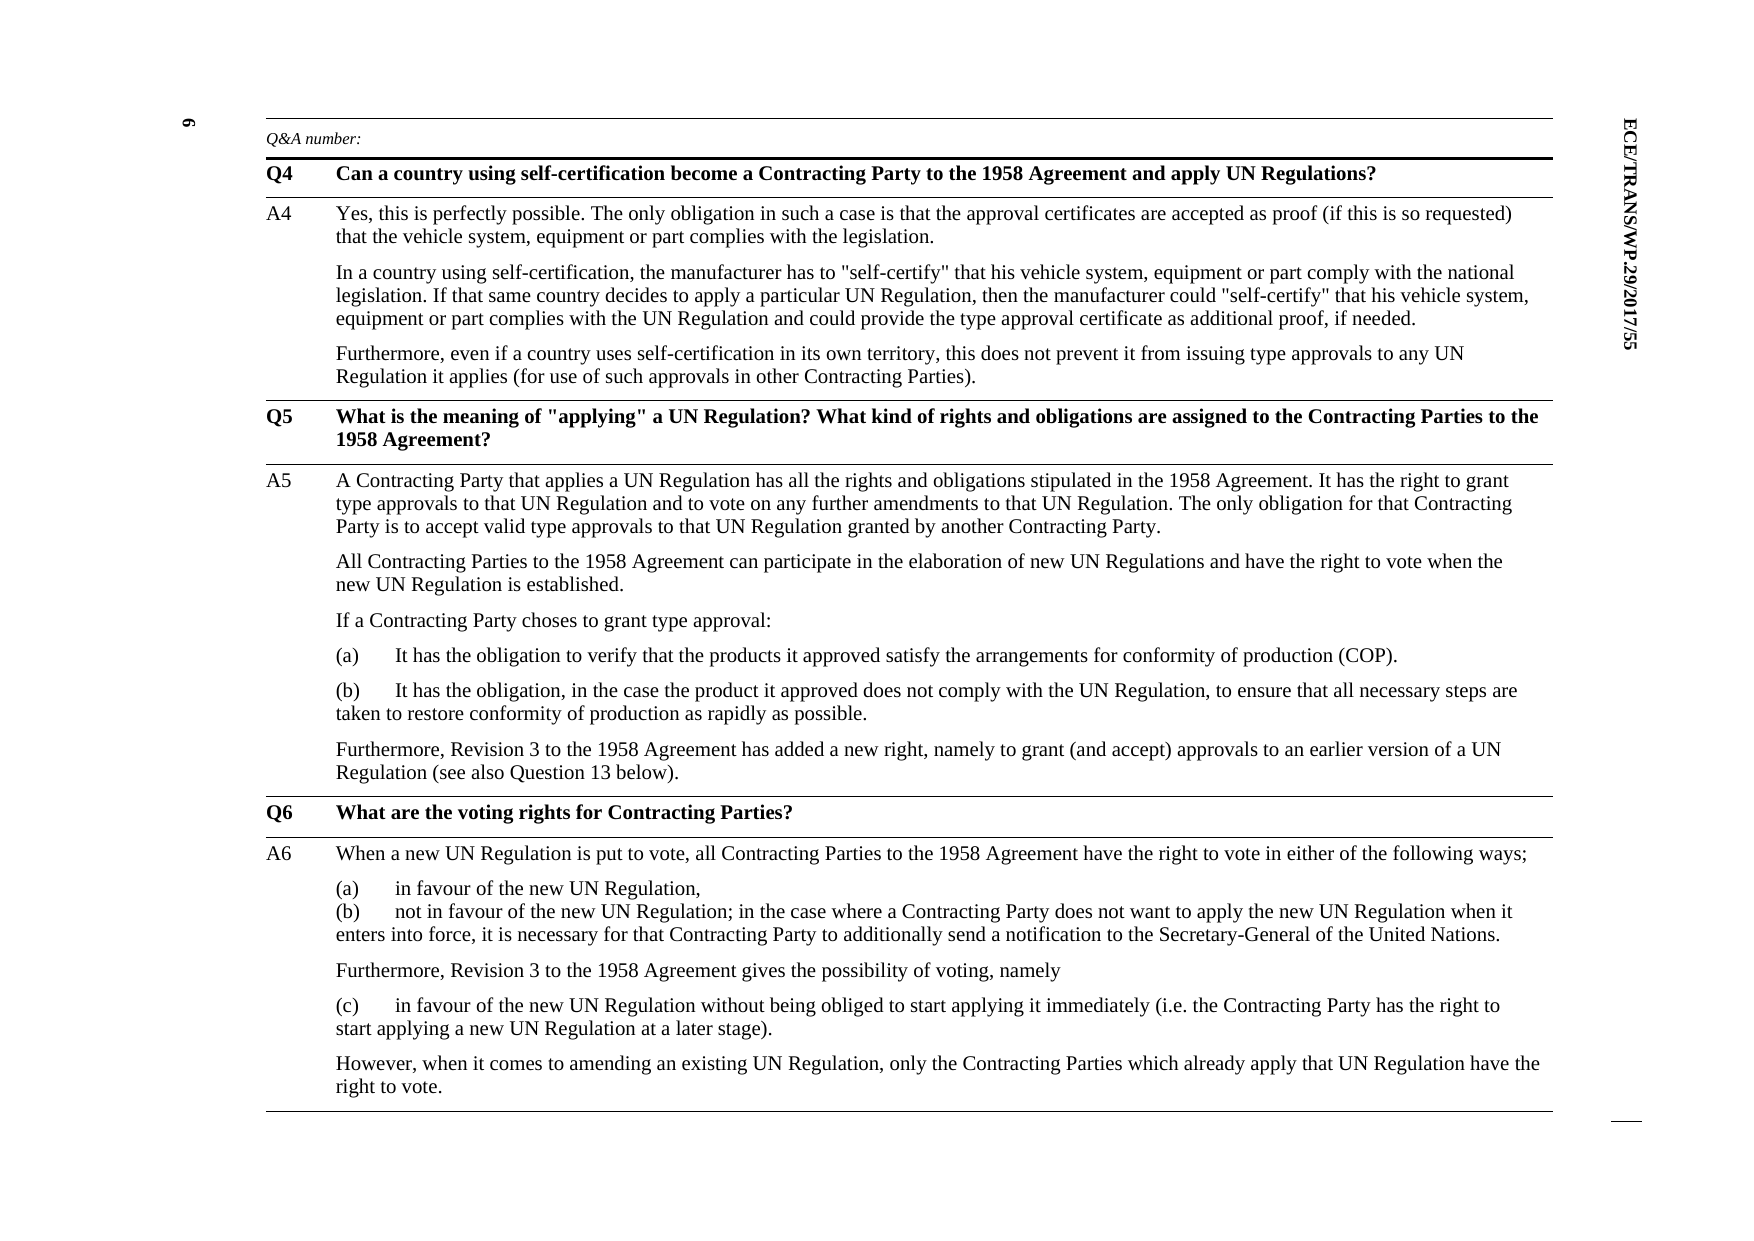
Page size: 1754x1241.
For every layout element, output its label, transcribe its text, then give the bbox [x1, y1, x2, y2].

table_header Q&A number: [266, 119, 1553, 157]
table_cell A5 [266, 465, 336, 796]
table_cell Q5 [266, 401, 336, 464]
table_cell Can a country using self-certification become a Contracting Party to the 1958 Agreement and apply UN Regulations? [336, 160, 1553, 197]
table_cell Q6 [266, 797, 336, 837]
table_cell When a new UN Regulation is put to vote, all Contracting Parties to the 1958 Agreement have the right to vote in either of the following ways; in favour of the new UN Regulation, not in favour of the new UN Regulation; in the case where a Contracting Party does not want to apply the new UN Regulation when it enters into force, it is necessary for that Contracting Party to additionally send a notification to the Secretary-General of the United Nations. Furthermore, Revision 3 to the 1958 Agreement gives the possibility of voting, namely in favour of the new UN Regulation without being obliged to start applying it immediately (i.e. the Contracting Party has the right to start applying a new UN Regulation at a later stage). However, when it comes to amending an existing UN Regulation, only the Contracting Parties which already apply that UN Regulation have the right to vote. [336, 838, 1553, 1111]
table_cell Yes, this is perfectly possible. The only obligation in such a case is that the approval certificates are accepted as proof (if this is so requested) that the vehicle system, equipment or part complies with the legislation. In a country using self-certification, the manufacturer has to "self-certify" that his vehicle system, equipment or part comply with the national legislation. If that same country decides to apply a particular UN Regulation, then the manufacturer could "self-certify" that his vehicle system, equipment or part complies with the UN Regulation and could provide the type approval certificate as additional proof, if needed. Furthermore, even if a country uses self-certification in its own territory, this does not prevent it from issuing type approvals to any UN Regulation it applies (for use of such approvals in other Contracting Parties). [336, 198, 1553, 400]
table_cell What are the voting rights for Contracting Parties? [336, 797, 1553, 837]
table_cell A6 [266, 838, 336, 1111]
table_cell What is the meaning of "applying" a UN Regulation? What kind of rights and obligations are assigned to the Contracting Parties to the 1958 Agreement? [336, 401, 1553, 464]
table_cell A Contracting Party that applies a UN Regulation has all the rights and obligations stipulated in the 1958 Agreement. It has the right to grant type approvals to that UN Regulation and to vote on any further amendments to that UN Regulation. The only obligation for that Contracting Party is to accept valid type approvals to that UN Regulation granted by another Contracting Party. All Contracting Parties to the 1958 Agreement can participate in the elaboration of new UN Regulations and have the right to vote when the new UN Regulation is established. If a Contracting Party choses to grant type approval: It has the obligation to verify that the products it approved satisfy the arrangements for conformity of production (COP). It has the obligation, in the case the product it approved does not comply with the UN Regulation, to ensure that all necessary steps are taken to restore conformity of production as rapidly as possible. Furthermore, Revision 3 to the 1958 Agreement has added a new right, namely to grant (and accept) approvals to an earlier version of a UN Regulation (see also Question 13 below). [336, 465, 1553, 796]
table_cell A4 [266, 198, 336, 400]
table_cell Q4 [266, 160, 336, 197]
